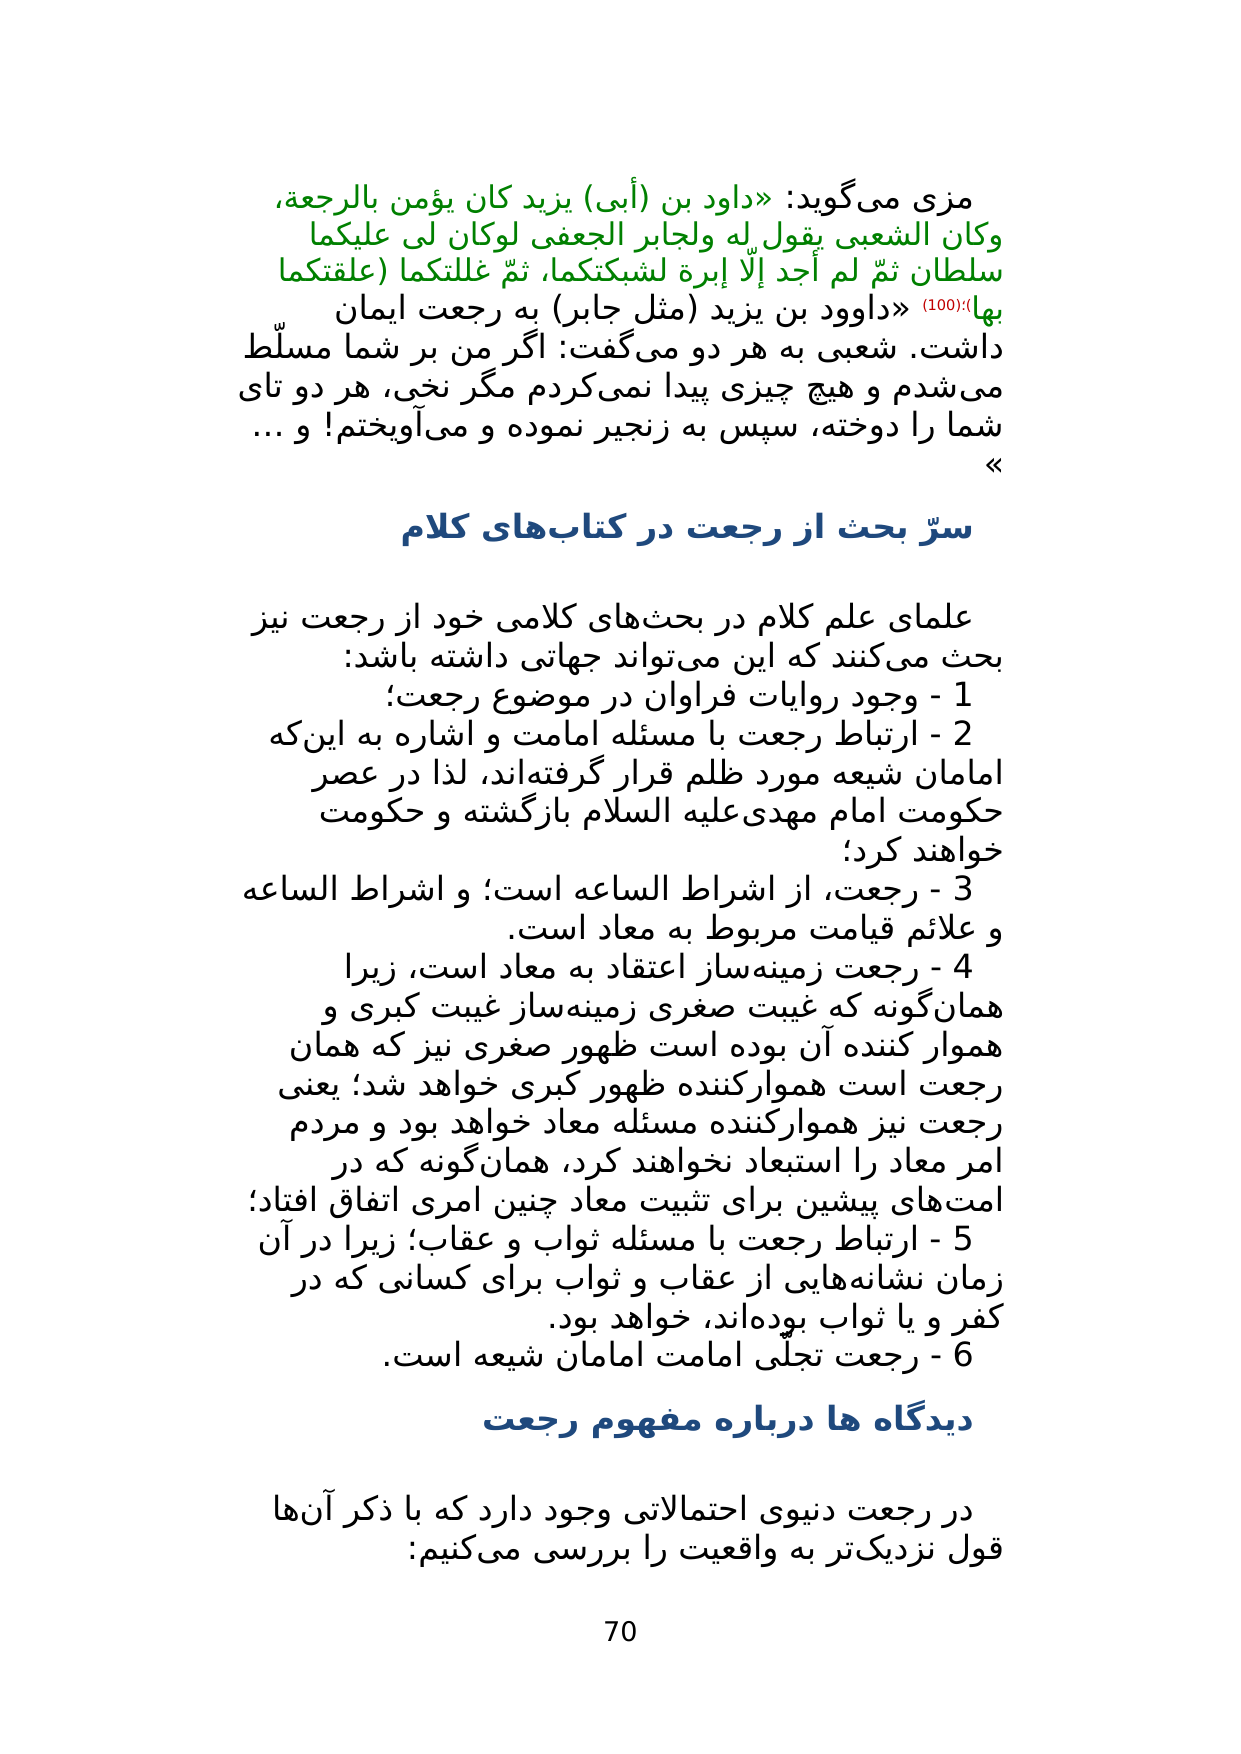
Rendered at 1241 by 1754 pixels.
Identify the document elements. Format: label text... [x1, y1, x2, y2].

text علمای علم کلام در بحث‌های کلامی خود از رجعت نیز بحث می‌کنند که این می‌تواند جهاتی داشته باشد: [236, 598, 1004, 675]
text در رجعت دنیوی احتمالاتی وجود دارد که با ذکر آن‌ها قول نزدیک‌تر به واقعیت را بررسی می‌کنیم: [236, 1489, 1004, 1567]
text مزی می‌گوید: «داود بن (أبی) یزید کان یؤمن بالرجعة، وکان الشعبی یقول له ولجابر الجعفی لوکان لی علیکما سلطان ثمّ لم أجد إلّا إبرة لشبکتکما، ثمّ غللتکما (علقتکما بها)؛(100) «داوود بن یزید (مثل جابر) به رجعت ایمان داشت. شعبی به هر دو می‌گفت: اگر من بر شما مسلّط می‌شدم و هیچ چیزی پیدا نمی‌کردم مگر نخی، هر دو تای شما را دوخته، سپس به زنجیر نموده و می‌آویختم! و … » [236, 177, 1004, 483]
text 4 - رجعت زمینه‌ساز اعتقاد به معاد است، زیرا همان‌گونه که غیبت صغری زمینه‌ساز غیبت کبری و هموار کننده آن بوده است ظهور صغری نیز که همان رجعت است هموارکننده ظهور کبری خواهد شد؛ یعنی رجعت نیز هموارکننده مسئله معاد خواهد بود و مردم امر معاد را استبعاد نخواهند کرد، همان‌گونه که در امت‌های پیشین برای تثبیت معاد چنین امری اتفاق افتاد؛ [236, 947, 1004, 1219]
subtitle سرّ بحث از رجعت در کتاب‌های کلام [236, 508, 1004, 547]
text 6 - رجعت تجلّی امامت امامان شیعه است. [236, 1336, 1004, 1375]
text 2 - ارتباط رجعت با مسئله امامت و اشاره به این‌که امامان شیعه مورد ظلم قرار گرفته‌اند، لذا در عصر حکومت امام مهدی‌علیه السلام بازگشته و حکومت خواهند کرد؛ [236, 714, 1004, 870]
subtitle دیدگاه ها درباره مفهوم رجعت [236, 1400, 1004, 1439]
text 3 - رجعت، از اشراط الساعه است؛ و اشراط الساعه و علائم قیامت مربوط به معاد است. [236, 870, 1004, 947]
text 5 - ارتباط رجعت با مسئله ثواب و عقاب؛ زیرا در آن زمان نشانه‌هایی از عقاب و ثواب برای کسانی که در کفر و یا ثواب بوده‌اند، خواهد بود. [236, 1219, 1004, 1336]
text 1 - وجود روایات فراوان در موضوع رجعت؛ [236, 675, 1004, 714]
